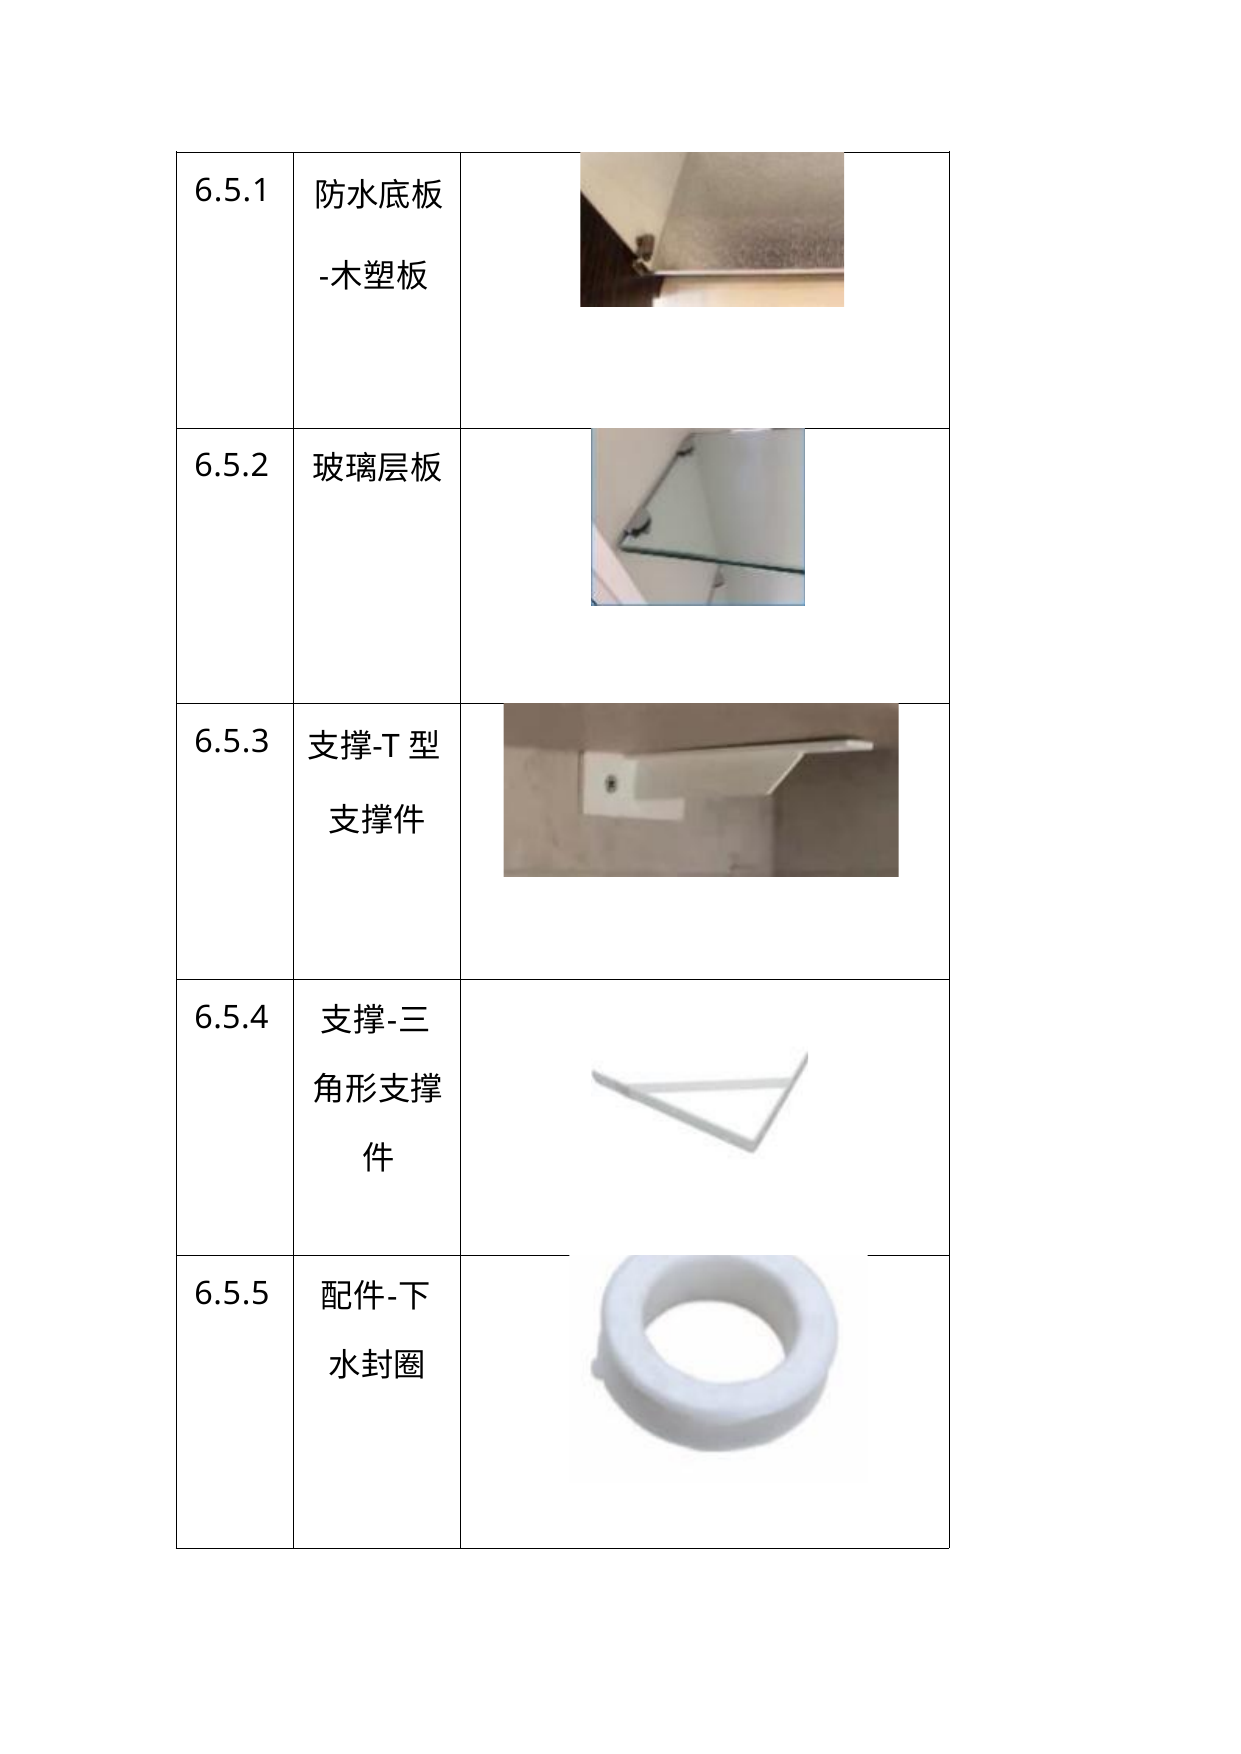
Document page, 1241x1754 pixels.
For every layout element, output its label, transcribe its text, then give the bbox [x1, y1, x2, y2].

table_header [461, 153, 949, 428]
table_header 6.5.1 [177, 153, 293, 428]
picture [591, 1041, 809, 1170]
picture [591, 428, 805, 606]
table_header 防水底板 -木塑板 [294, 153, 460, 428]
table_cell 6.5.4 [177, 980, 293, 1254]
picture [580, 152, 845, 307]
table_cell 6.5.5 [177, 1256, 293, 1548]
table_cell [461, 980, 949, 1254]
table_cell 配件-下 水封圈 [294, 1256, 460, 1548]
table_cell [461, 429, 949, 703]
table_cell 支撑-三 角形支撑 件 [294, 980, 460, 1254]
table_cell 支撑-T 型 支撑件 [294, 704, 460, 979]
table_cell [461, 704, 949, 979]
picture [569, 1255, 868, 1483]
picture [503, 703, 899, 877]
table_cell 6.5.3 [177, 704, 293, 979]
table_cell 6.5.2 [177, 429, 293, 703]
table_cell [461, 1256, 949, 1548]
table_cell 玻璃层板 [294, 429, 460, 703]
